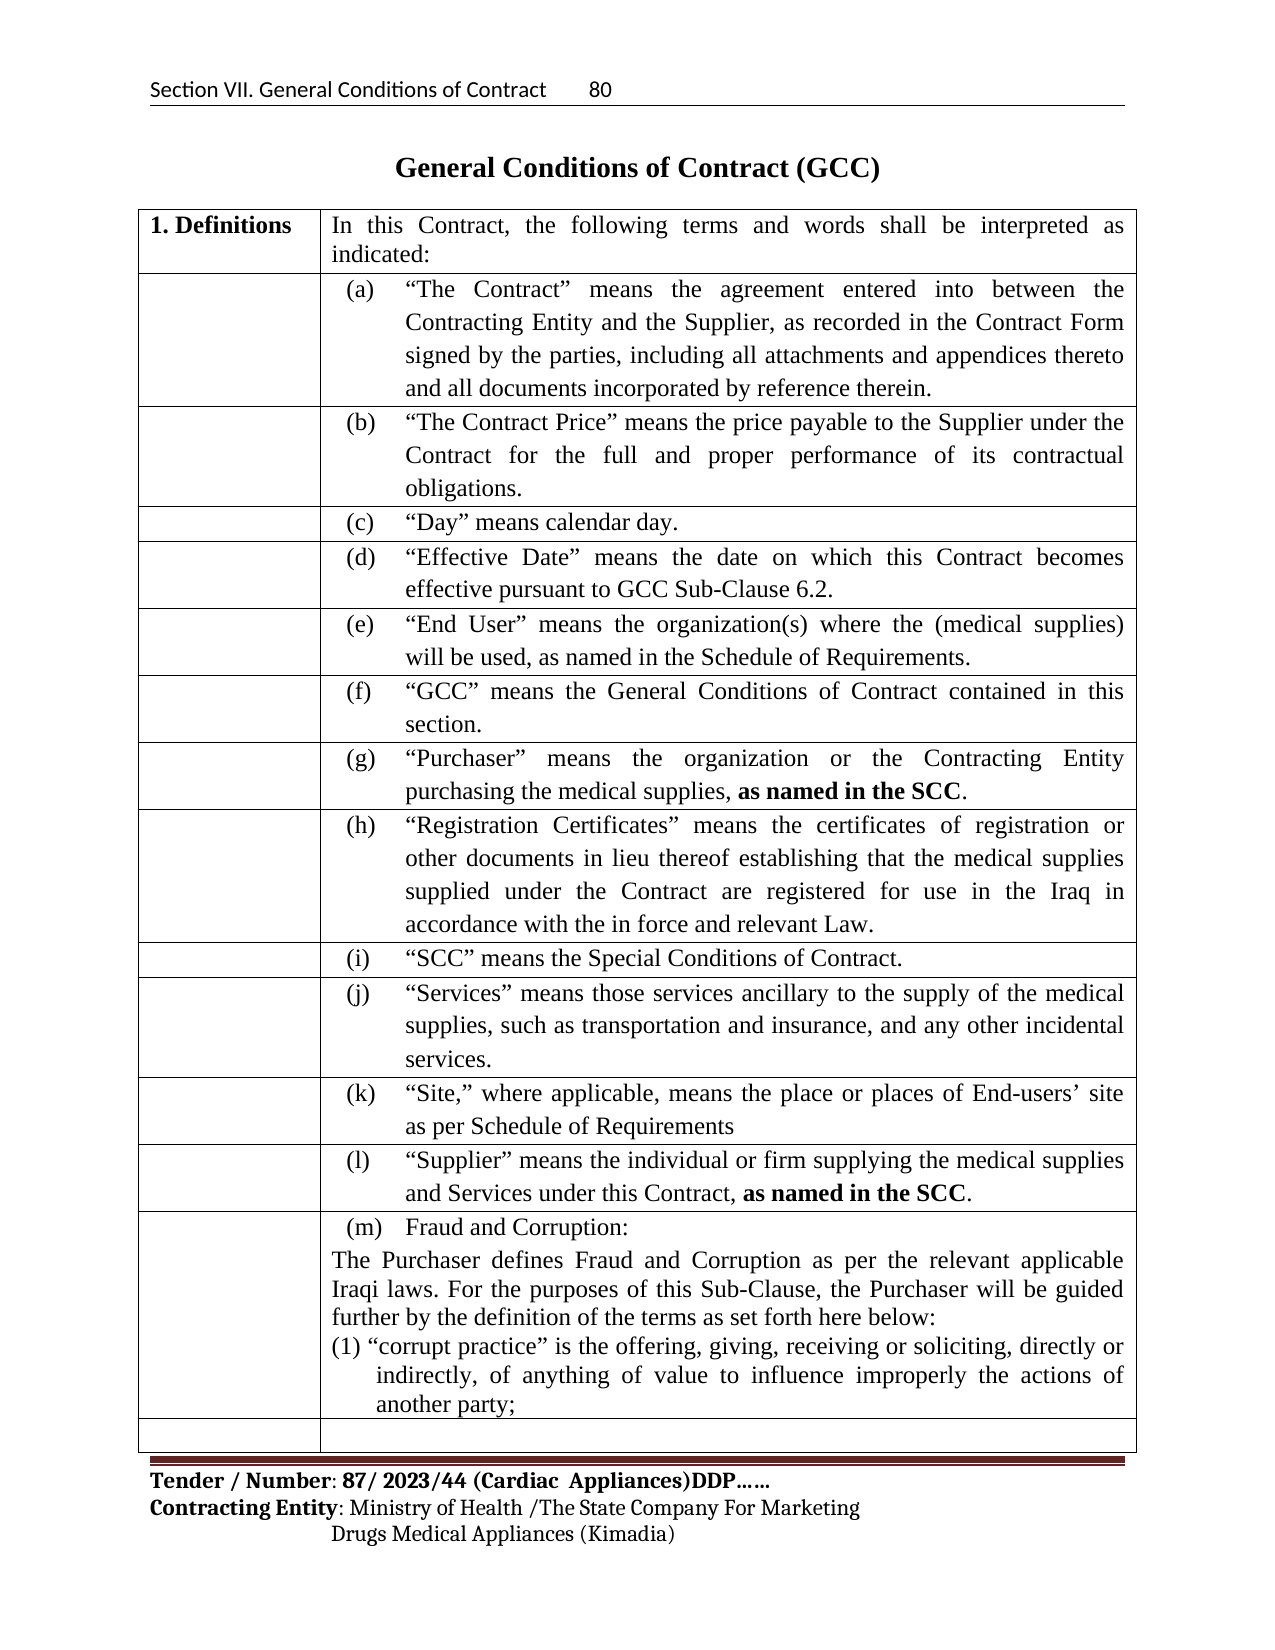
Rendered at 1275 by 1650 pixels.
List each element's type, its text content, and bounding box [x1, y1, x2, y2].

table_cell [139, 810, 320, 942]
table_cell “Site,” where applicable, means the place or places of End-users’ site as per Schedule of Requirements [321, 1078, 1136, 1144]
table_cell “Supplier” means the individual or firm supplying the medical supplies and Services under this Contract, as named in the SCC. [321, 1145, 1136, 1211]
table_cell [139, 507, 320, 541]
table_cell “Effective Date” means the date on which this Contract becomes effective pursuant to GCC Sub-Clause 6.2. [321, 542, 1136, 608]
table_cell [139, 609, 320, 675]
table_cell [139, 1419, 320, 1452]
table_cell “The Contract” means the agreement entered into between the Contracting Entity and the Supplier, as recorded in the Contract Form signed by the parties, including all attachments and appendices thereto and all documents incorporated by reference therein. [321, 274, 1136, 406]
table_cell [139, 1145, 320, 1211]
table_cell [139, 978, 320, 1077]
text General Conditions of Contract (GCC) [150, 150, 1125, 183]
table_cell [139, 542, 320, 608]
table_cell “Day” means calendar day. [321, 507, 1136, 541]
table_cell “GCC” means the General Conditions of Contract contained in this section. [321, 676, 1136, 742]
table_cell [139, 743, 320, 809]
table_cell “Registration Certificates” means the certificates of registration or other documents in lieu thereof establishing that the medical supplies supplied under the Contract are registered for use in the Iraq in accordance with the in force and relevant Law. [321, 810, 1136, 942]
table_cell “Purchaser” means the organization or the Contracting Entity purchasing the medical supplies, as named in the SCC. [321, 743, 1136, 809]
table_cell “SCC” means the Special Conditions of Contract. [321, 943, 1136, 977]
table_cell [139, 1212, 320, 1417]
table_cell “The Contract Price” means the price payable to the Supplier under the Contract for the full and proper performance of its contractual obligations. [321, 407, 1136, 506]
table_cell “Services” means those services ancillary to the supply of the medical supplies, such as transportation and insurance, and any other incidental services. [321, 978, 1136, 1077]
table_cell [139, 1078, 320, 1144]
table_cell [139, 274, 320, 406]
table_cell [321, 1419, 1136, 1452]
table_header 1. Definitions [139, 210, 320, 273]
table_cell [139, 676, 320, 742]
table_cell Fraud and Corruption: The Purchaser defines Fraud and Corruption as per the relevant applicable Iraqi laws. For the purposes of this Sub-Clause, the Purchaser will be guided further by the definition of the terms as set forth here below: (1) “corrupt practice” is the offering, giving, receiving or soliciting, directly or indirectly, of anything of value to influence improperly the actions of another party; [321, 1212, 1136, 1417]
table_cell “End User” means the organization(s) where the (medical supplies) will be used, as named in the Schedule of Requirements. [321, 609, 1136, 675]
table_header In this Contract, the following terms and words shall be interpreted as indicated: [321, 210, 1136, 273]
table_cell [139, 407, 320, 506]
table_cell [139, 943, 320, 977]
